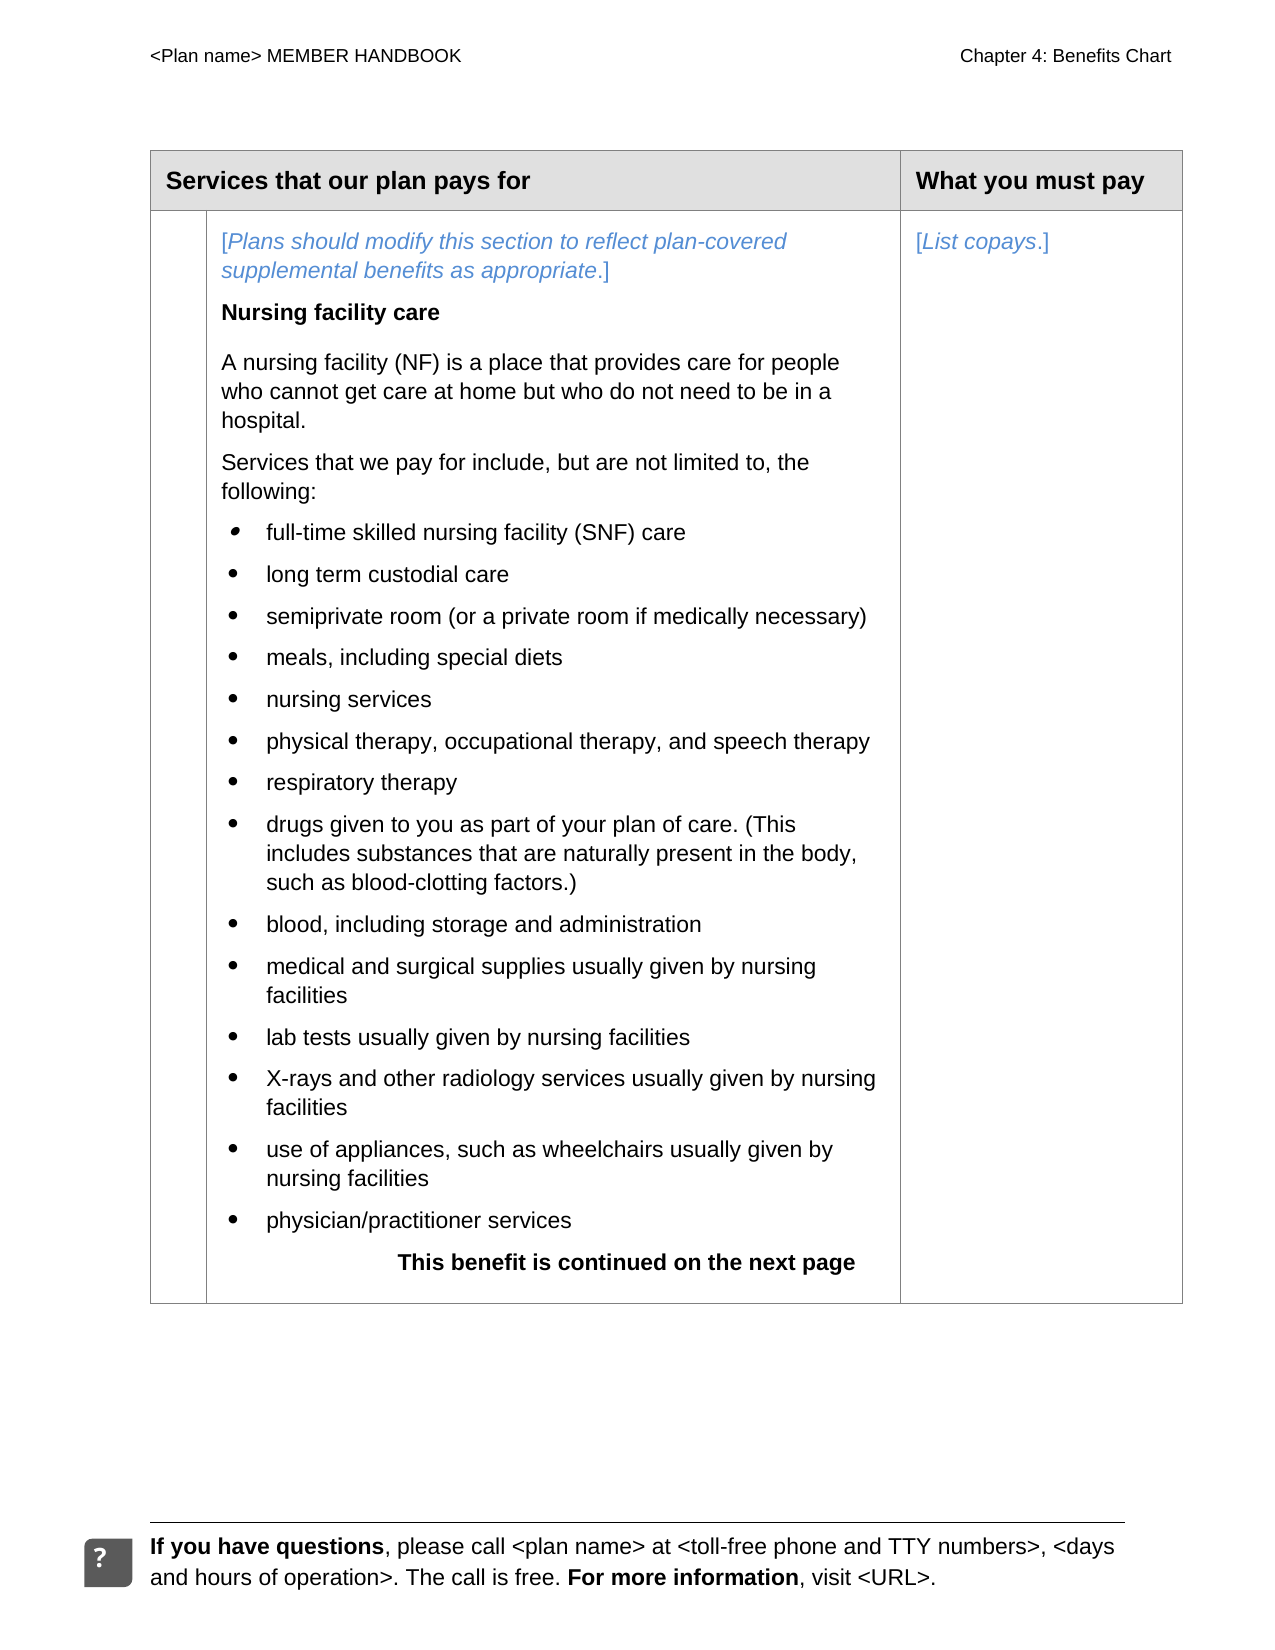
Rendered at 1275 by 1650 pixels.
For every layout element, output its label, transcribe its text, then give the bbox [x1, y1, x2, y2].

table_cell [151, 211, 206, 1303]
table_cell [List copays.] [901, 211, 1182, 1303]
table_cell [Plans should modify this section to reflect plan-covered supplemental benefits as appropriate.] Nursing facility care A nursing facility (NF) is a place that provides care for people who cannot get care at home but who do not need to be in a hospital. Services that we pay for include, but are not limited to, the following: full-time skilled nursing facility (SNF) care long term custodial care semiprivate room (or a private room if medically necessary) meals, including special diets nursing services physical therapy, occupational therapy, and speech therapy respiratory therapy drugs given to you as part of your plan of care. (This includes substances that are naturally present in the body, such as blood-clotting factors.) blood, including storage and administration medical and surgical supplies usually given by nursing facilities lab tests usually given by nursing facilities X-rays and other radiology services usually given by nursing facilities use of appliances, such as wheelchairs usually given by nursing facilities physician/practitioner services This benefit is continued on the next page [207, 211, 900, 1303]
table_header What you must pay [901, 151, 1182, 210]
table_header Services that our plan pays for [151, 151, 900, 210]
